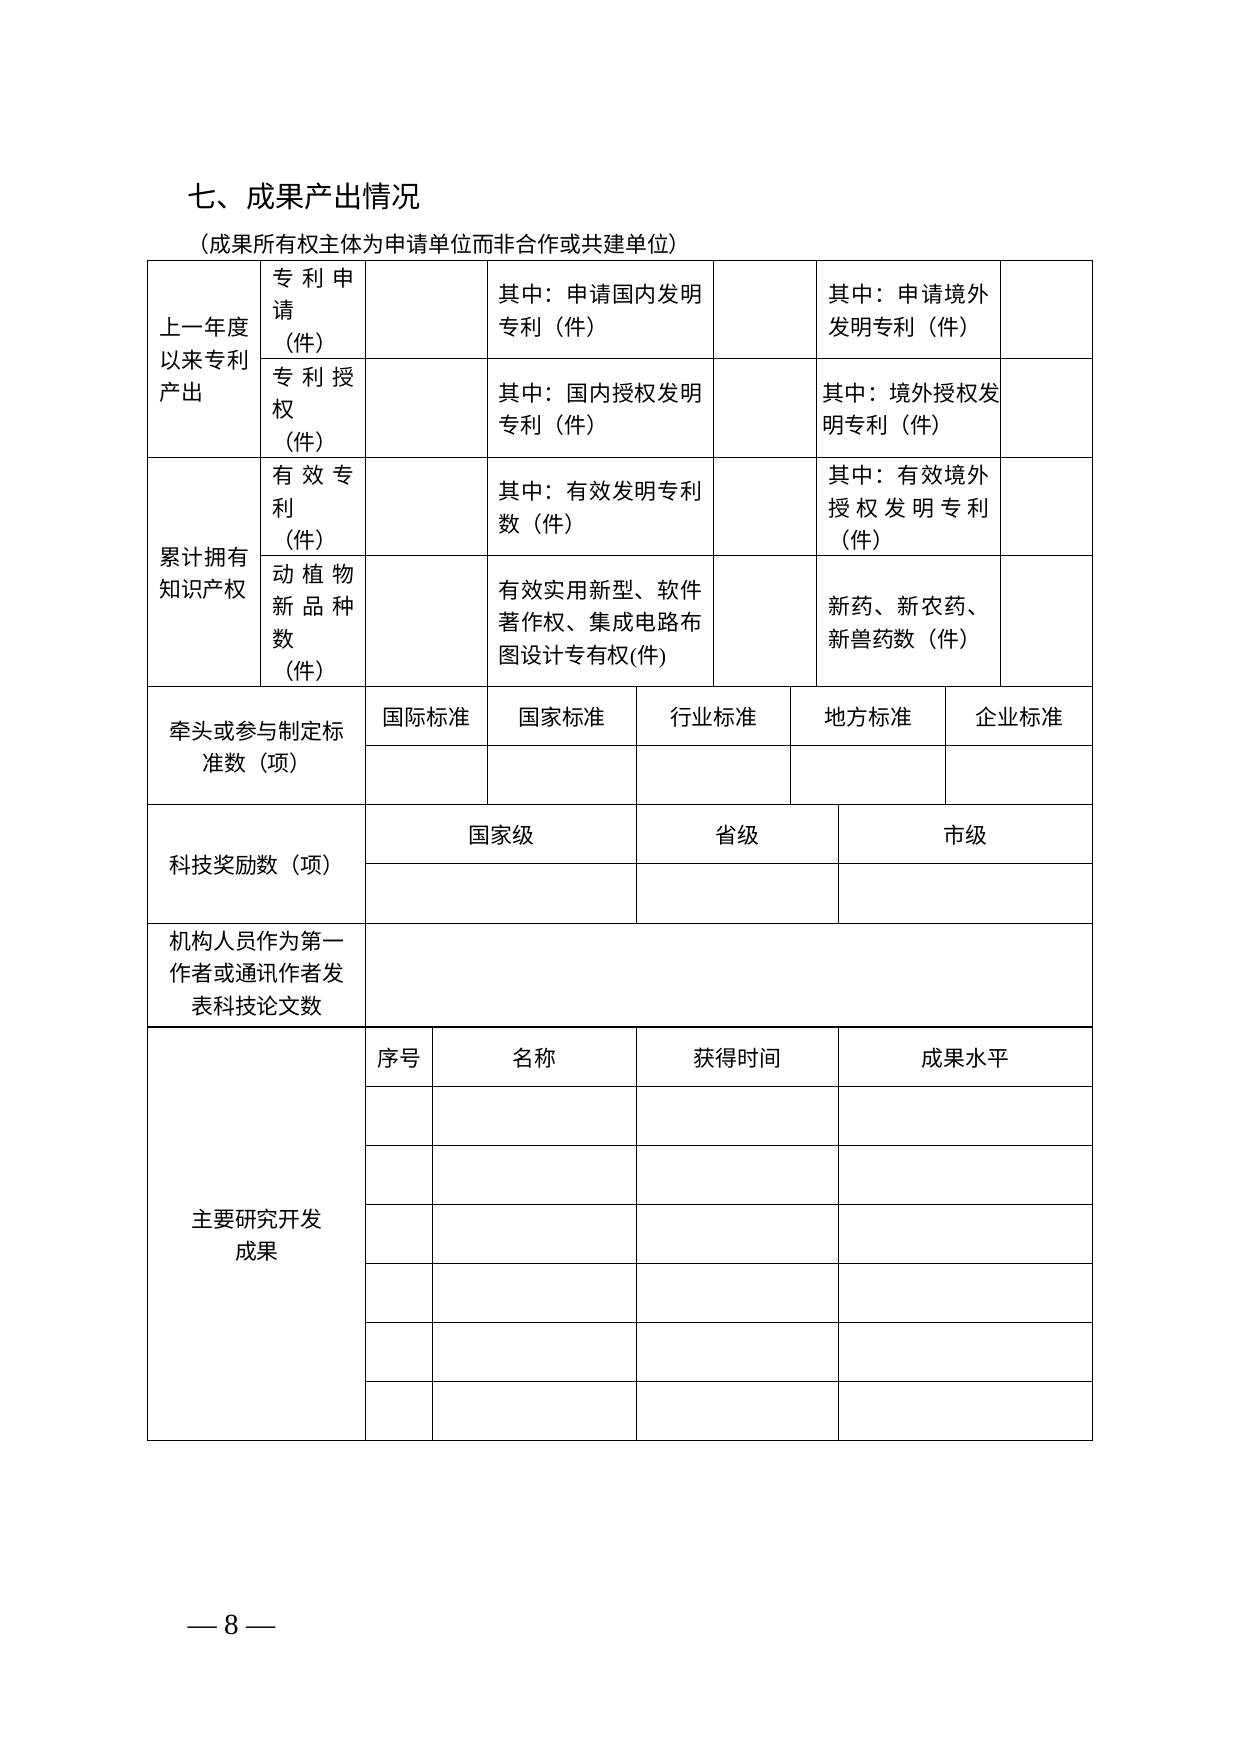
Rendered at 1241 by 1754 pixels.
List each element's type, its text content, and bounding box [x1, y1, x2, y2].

table_cell [366, 864, 636, 922]
table_cell [366, 1382, 432, 1440]
table_header 上一年度以来专利产出 [148, 261, 260, 457]
table_cell 国家级 [366, 805, 636, 863]
table_cell [714, 359, 816, 457]
table_cell 成果水平 [839, 1028, 1092, 1086]
table_cell [839, 1146, 1092, 1204]
table_cell [366, 1205, 432, 1263]
table_cell [637, 1205, 838, 1263]
table_cell [637, 1382, 838, 1440]
table_cell [433, 1382, 636, 1440]
table_cell 地方标准 [791, 687, 945, 745]
table_cell [433, 1087, 636, 1144]
table_cell 牵头或参与制定标准数（项） [148, 687, 365, 804]
table_header [366, 261, 487, 358]
table_cell 科技奖励数（项） [148, 805, 365, 922]
table_cell [1001, 556, 1092, 686]
table_header 专利申请（件） [261, 261, 365, 358]
table_cell [366, 746, 487, 804]
table_cell [637, 1146, 838, 1204]
table_cell [637, 1323, 838, 1381]
table_cell 市级 [839, 805, 1092, 863]
table_cell [1001, 458, 1092, 555]
table_cell [839, 1205, 1092, 1263]
table_cell [433, 1323, 636, 1381]
text （成果所有权主体为申请单位而非合作或共建单位） [187, 227, 1053, 259]
table_cell 主要研究开发 成果 [148, 1028, 365, 1440]
table_cell [433, 1205, 636, 1263]
table_cell 国家标准 [488, 687, 636, 745]
table_cell [366, 458, 487, 555]
table_cell 机构人员作为第一作者或通讯作者发表科技论文数（篇） [148, 924, 365, 1026]
table_cell [714, 556, 816, 686]
table_cell 获得时间 [637, 1028, 838, 1086]
table_cell [366, 1323, 432, 1381]
table_cell 序号 [366, 1028, 432, 1086]
table_cell 企业标准 [946, 687, 1092, 745]
table_cell 累计拥有知识产权 [148, 458, 260, 686]
table_cell 其中：境外授权发明专利（件） [817, 359, 1000, 457]
table_cell 有效实用新型、软件著作权、集成电路布图设计专有权(件) [488, 556, 713, 686]
table_cell [366, 556, 487, 686]
table_cell [946, 746, 1092, 804]
table_header 其中：申请境外发明专利（件） [817, 261, 1000, 358]
table_cell [1001, 359, 1092, 457]
table_cell [714, 458, 816, 555]
table_header [714, 261, 816, 358]
table_cell 行业标准 [637, 687, 790, 745]
table_cell [791, 746, 945, 804]
table_cell [637, 1264, 838, 1322]
table_cell [839, 1382, 1092, 1440]
table_cell [637, 1087, 838, 1144]
table_cell [488, 746, 636, 804]
table_cell [839, 864, 1092, 922]
table_cell 国际标准 [366, 687, 487, 745]
table_cell [839, 1264, 1092, 1322]
table_cell 动植物新品种数（件） [261, 556, 365, 686]
table_cell [839, 1323, 1092, 1381]
table_header [1001, 261, 1092, 358]
table_cell [366, 924, 1092, 1026]
table_cell 其中：有效发明专利数（件） [488, 458, 713, 555]
table_cell 有效专利（件） [261, 458, 365, 555]
table_cell 省级 [637, 805, 838, 863]
table_cell [366, 1146, 432, 1204]
table_cell [637, 746, 790, 804]
table_header 其中：申请国内发明专利（件） [488, 261, 713, 358]
table_cell 专利授权（件） [261, 359, 365, 457]
table_cell 其中：国内授权发明专利（件） [488, 359, 713, 457]
table_cell [366, 1087, 432, 1144]
table_cell 新药、新农药、新兽药数（件） [817, 556, 1000, 686]
table_cell [433, 1146, 636, 1204]
table_cell [839, 1087, 1092, 1144]
table_cell 其中：有效境外授权发明专利（件） [817, 458, 1000, 555]
table_cell [637, 864, 838, 922]
text 七、成果产出情况 [187, 162, 1053, 227]
table_cell [433, 1264, 636, 1322]
table_cell [366, 359, 487, 457]
table_cell [366, 1264, 432, 1322]
table_cell 名称 [433, 1028, 636, 1086]
